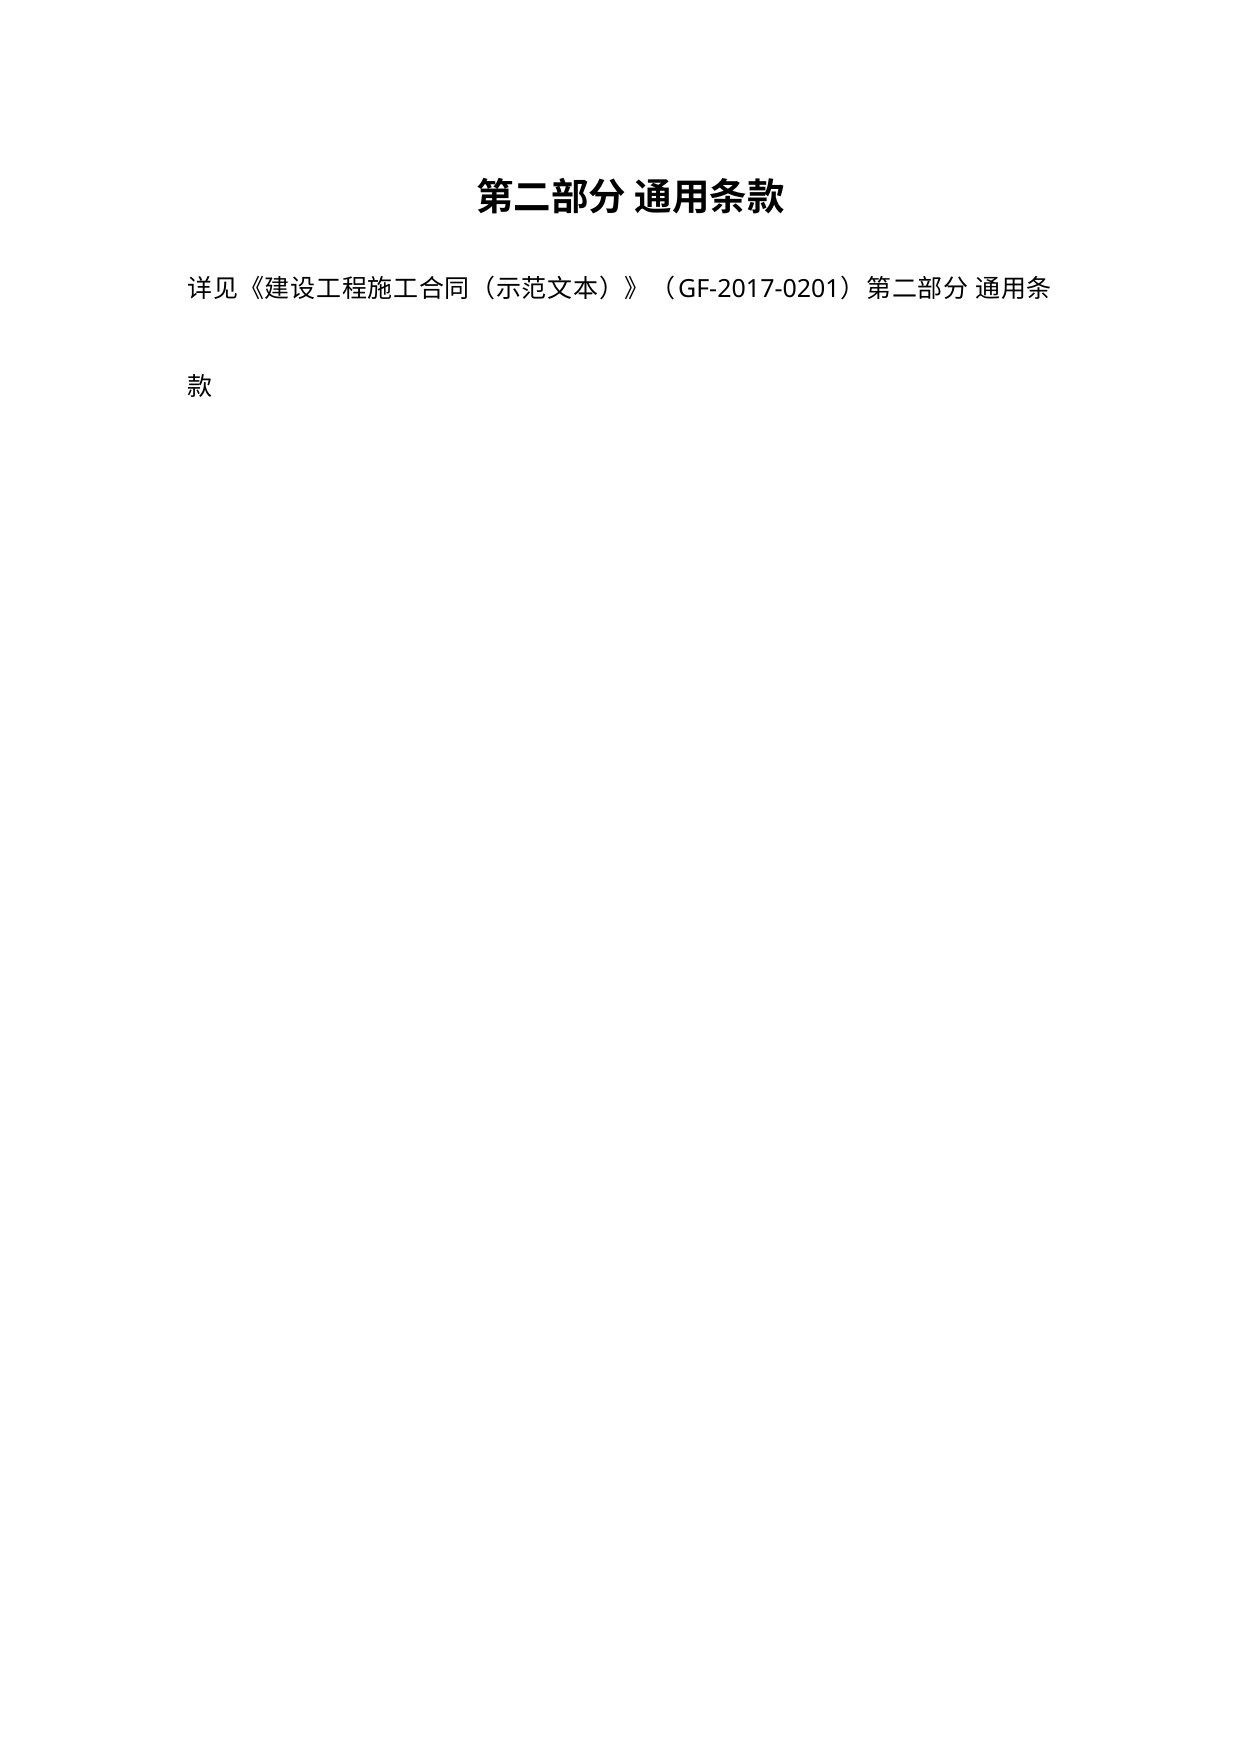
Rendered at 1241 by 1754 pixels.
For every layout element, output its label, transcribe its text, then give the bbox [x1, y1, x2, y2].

text 详见《建设工程施工合同（示范文本）》（GF-2017-0201）第二部分 通用条款 [187, 254, 1053, 417]
text 第二部分 通用条款 [187, 162, 1053, 227]
